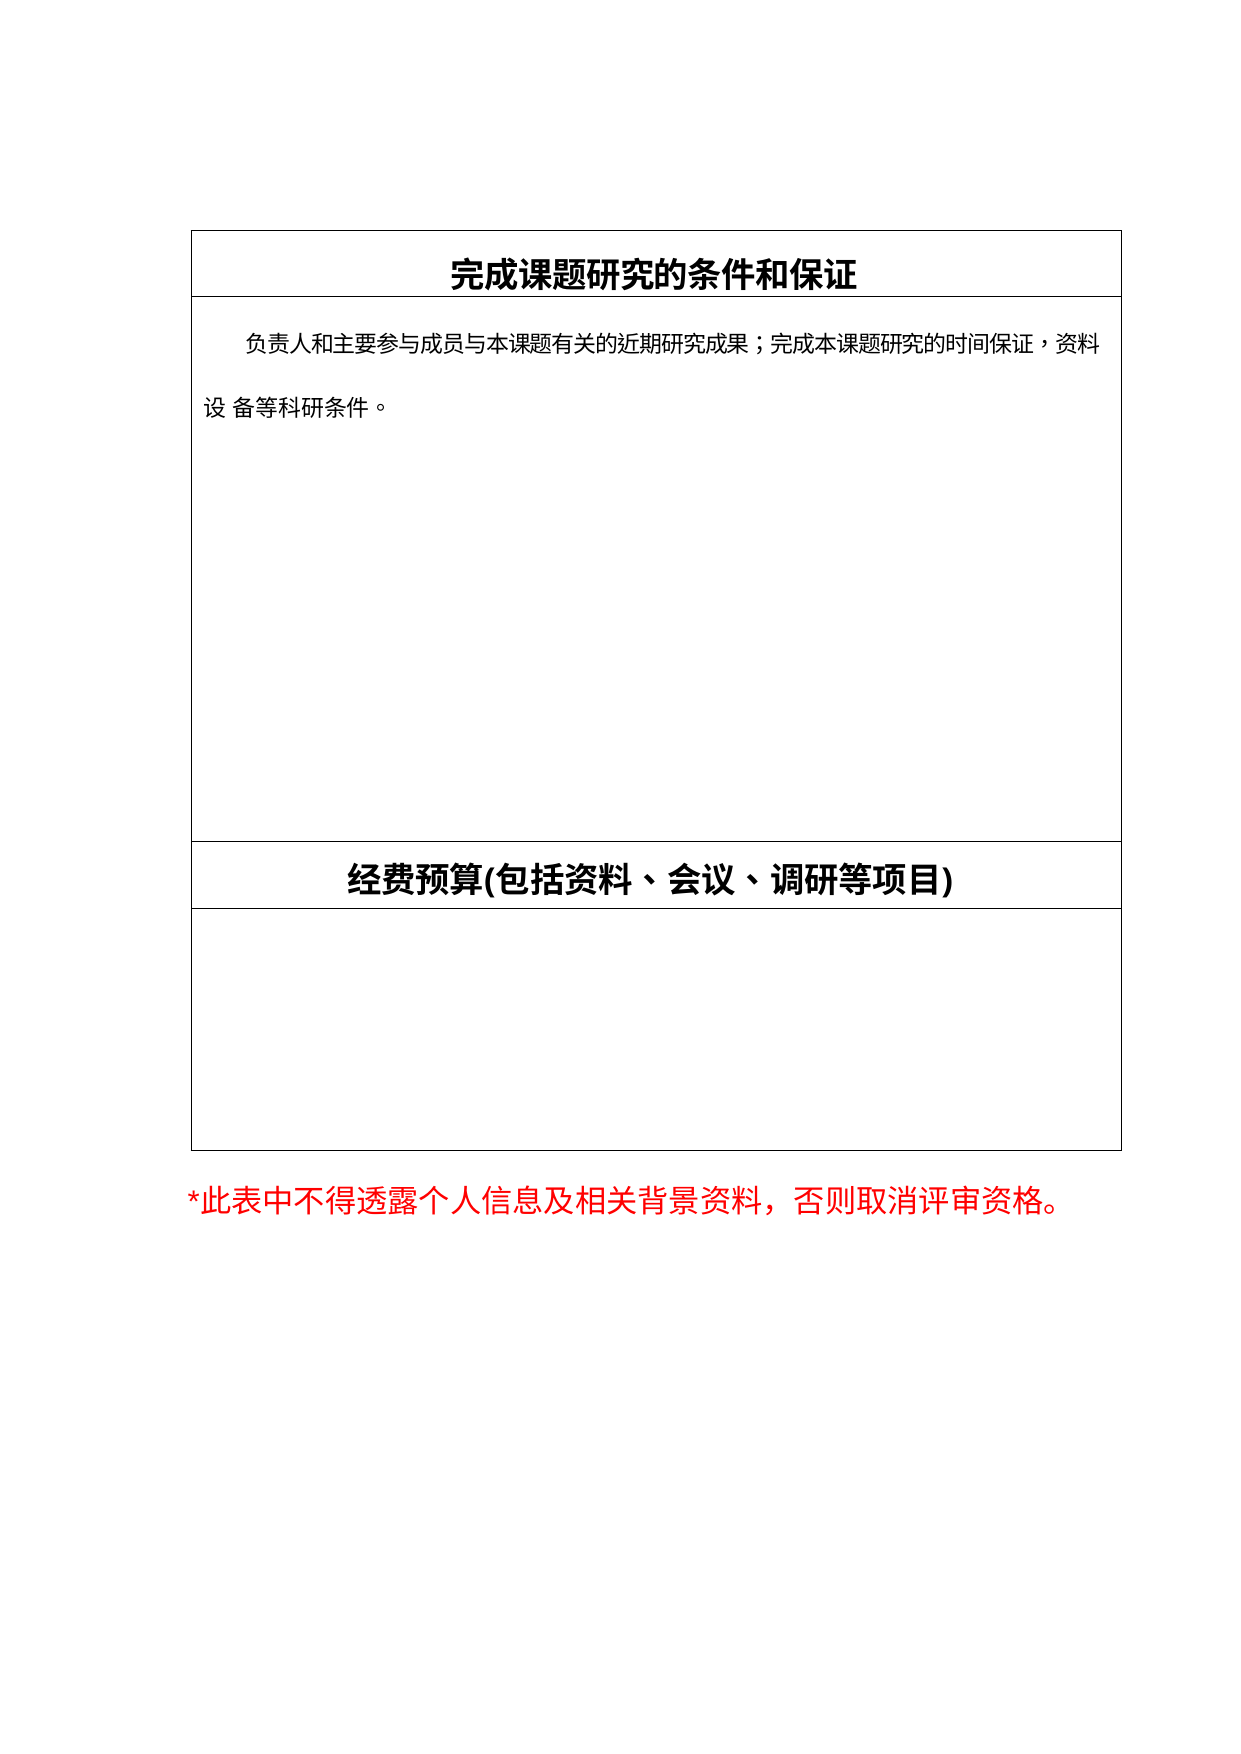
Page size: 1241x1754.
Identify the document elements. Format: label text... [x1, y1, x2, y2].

table_header 完成课题研究的条件和保证 [192, 231, 1121, 296]
table_cell 负责人和主要参与成员与本课题有关的近期研究成果；完成本课题研究的时间保证，资料设 备等科研条件。 [192, 297, 1121, 841]
table_cell [192, 909, 1121, 1150]
text *此表中不得透露个人信息及相关背景资料，否则取消评审资格。 [187, 1176, 1053, 1222]
table_cell 经费预算(包括资料、会议、调研等项目) [192, 842, 1121, 908]
